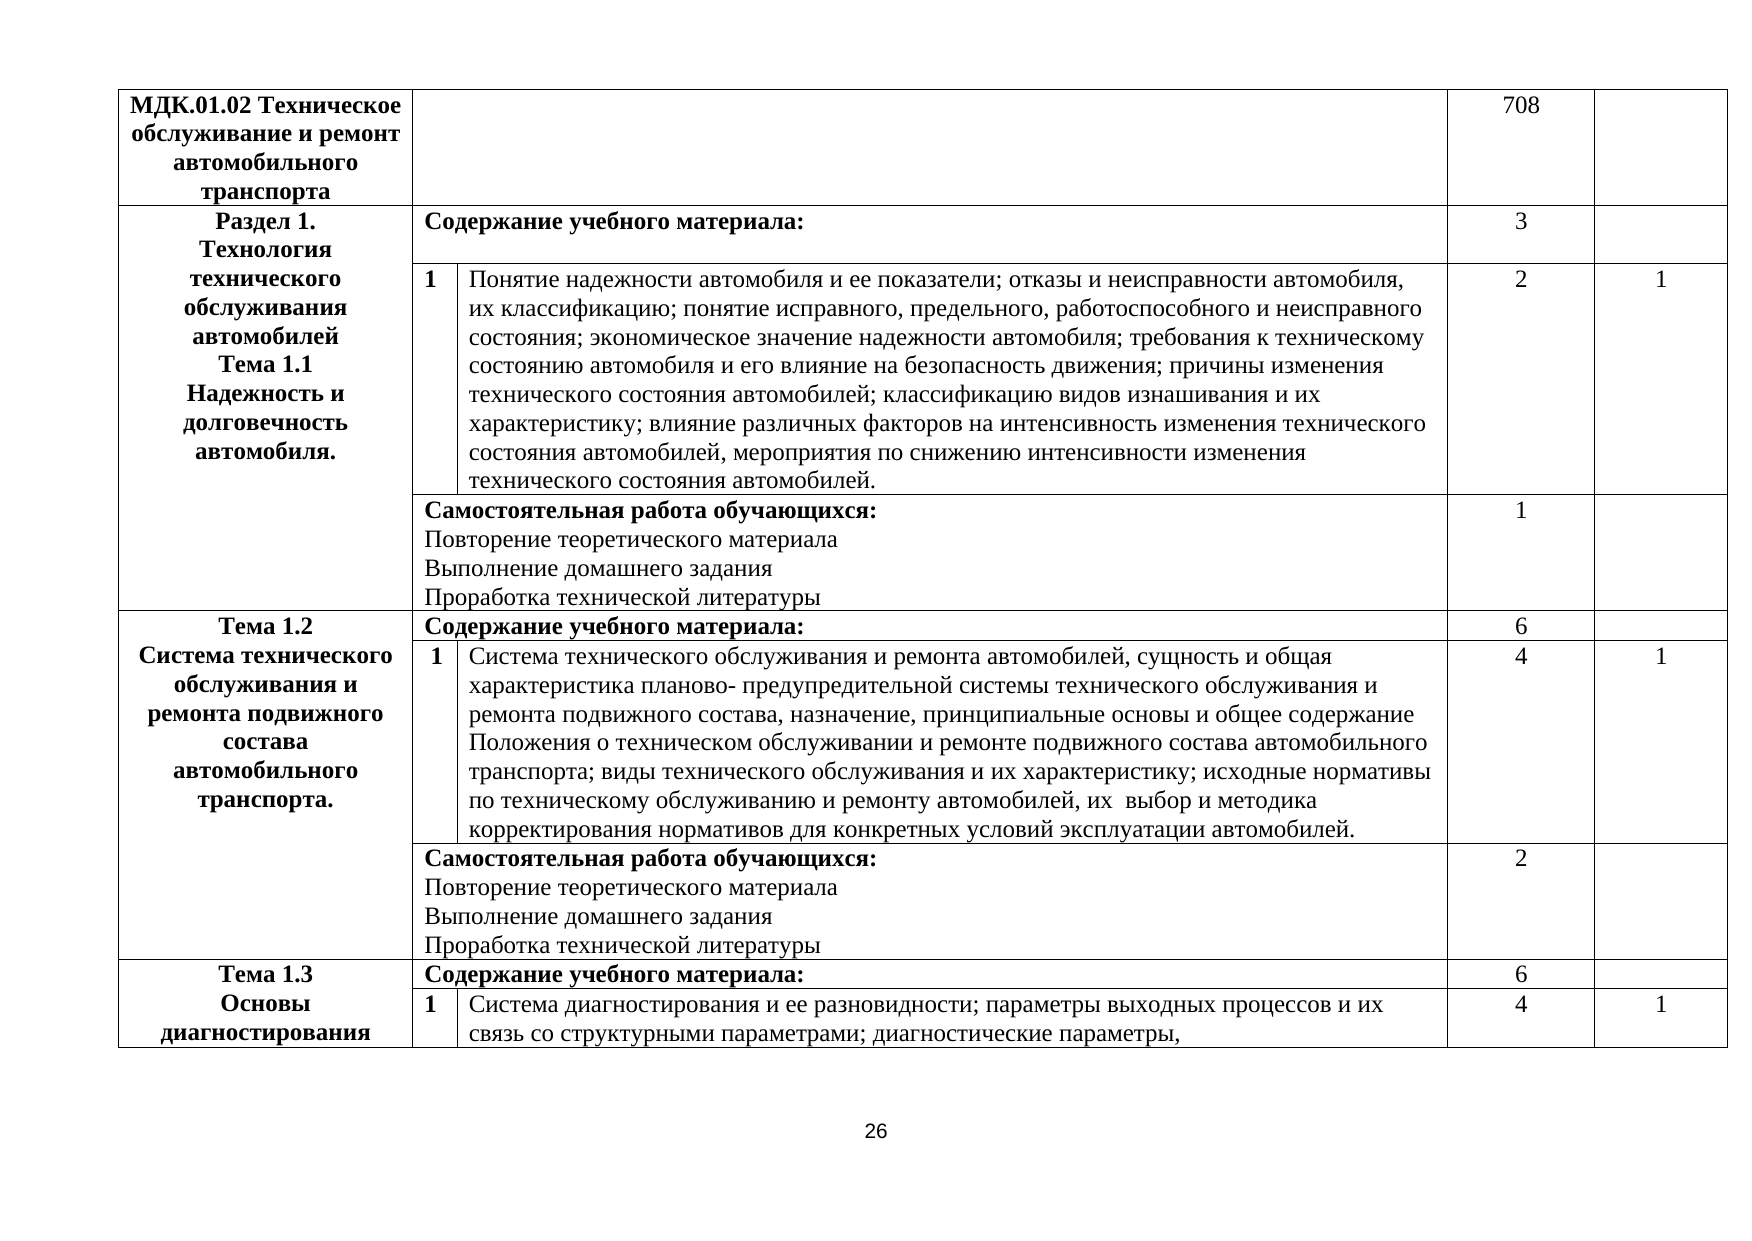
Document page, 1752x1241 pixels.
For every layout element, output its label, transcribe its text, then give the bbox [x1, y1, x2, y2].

table_cell 4 [1448, 989, 1594, 1047]
table_cell 1 [413, 264, 457, 494]
table_cell Содержание учебного материала: [413, 611, 1447, 640]
table_cell Понятие надежности автомобиля и ее показатели; отказы и неисправности автомобиля, их классификацию; понятие исправного, предельного, работоспособного и неисправного состояния; экономическое значение надежности автомобиля; требования к техническому состоянию автомобиля и его влияние на безопасность движения; причины изменения технического состояния автомобилей; классификацию видов изнашивания и их характеристику; влияние различных факторов на интенсивность изменения технического состояния автомобилей, мероприятия по снижению интенсивности изменения технического состояния автомобилей. [458, 264, 1447, 494]
table_cell [1595, 844, 1727, 958]
table_cell 1 [1595, 641, 1727, 842]
table_cell Содержание учебного материала: [413, 960, 1447, 988]
table_header МДК.01.02 Техническое обслуживание и ремонт автомобильного транспорта [119, 90, 412, 205]
table_cell 6 [1448, 960, 1594, 988]
table_cell 2 [1448, 844, 1594, 958]
table_cell Тема 1.2 Система технического обслуживания и ремонта подвижного состава автомобильного транспорта. [119, 611, 412, 958]
table_header 708 [1448, 90, 1594, 205]
table_cell [1595, 495, 1727, 610]
table_cell 3 [1448, 206, 1594, 263]
table_cell Содержание учебного материала: [413, 206, 1447, 263]
table_cell 1 [1595, 264, 1727, 494]
table_cell Самостоятельная работа обучающихся: Повторение теоретического материала Выполнение домашнего задания Проработка технической литературы [413, 495, 1447, 610]
table_cell Тема 1.3 Основы диагностирования технического состояния автомобилей. [119, 960, 412, 1047]
table_cell Система технического обслуживания и ремонта автомобилей, сущность и общая характеристика планово- предупредительной системы технического обслуживания и ремонта подвижного состава, назначение, принципиальные основы и общее содержание Положения о техническом обслуживании и ремонте подвижного состава автомобильного транспорта; виды технического обслуживания и их характеристику; исходные нормативы по техническому обслуживанию и ремонту автомобилей, их выбор и методика корректирования нормативов для конкретных условий эксплуатации автомобилей. [458, 641, 1447, 842]
table_cell 1 [413, 989, 457, 1047]
table_cell [1595, 960, 1727, 988]
table_header [1595, 90, 1727, 205]
table_cell [1595, 611, 1727, 640]
table_cell Раздел 1. Технология технического обслуживания автомобилей Тема 1.1 Надежность и долговечность автомобиля. [119, 206, 412, 610]
table_cell 1 [413, 641, 457, 842]
table_cell 4 [1448, 641, 1594, 842]
table_cell Самостоятельная работа обучающихся: Повторение теоретического материала Выполнение домашнего задания Проработка технической литературы [413, 844, 1447, 958]
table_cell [458, 989, 1447, 1047]
table_cell 2 [1448, 264, 1594, 494]
table_cell [1595, 206, 1727, 263]
table_header [413, 90, 1447, 205]
table_cell 1 [1448, 495, 1594, 610]
table_cell 6 [1448, 611, 1594, 640]
table_cell 1 [1595, 989, 1727, 1047]
